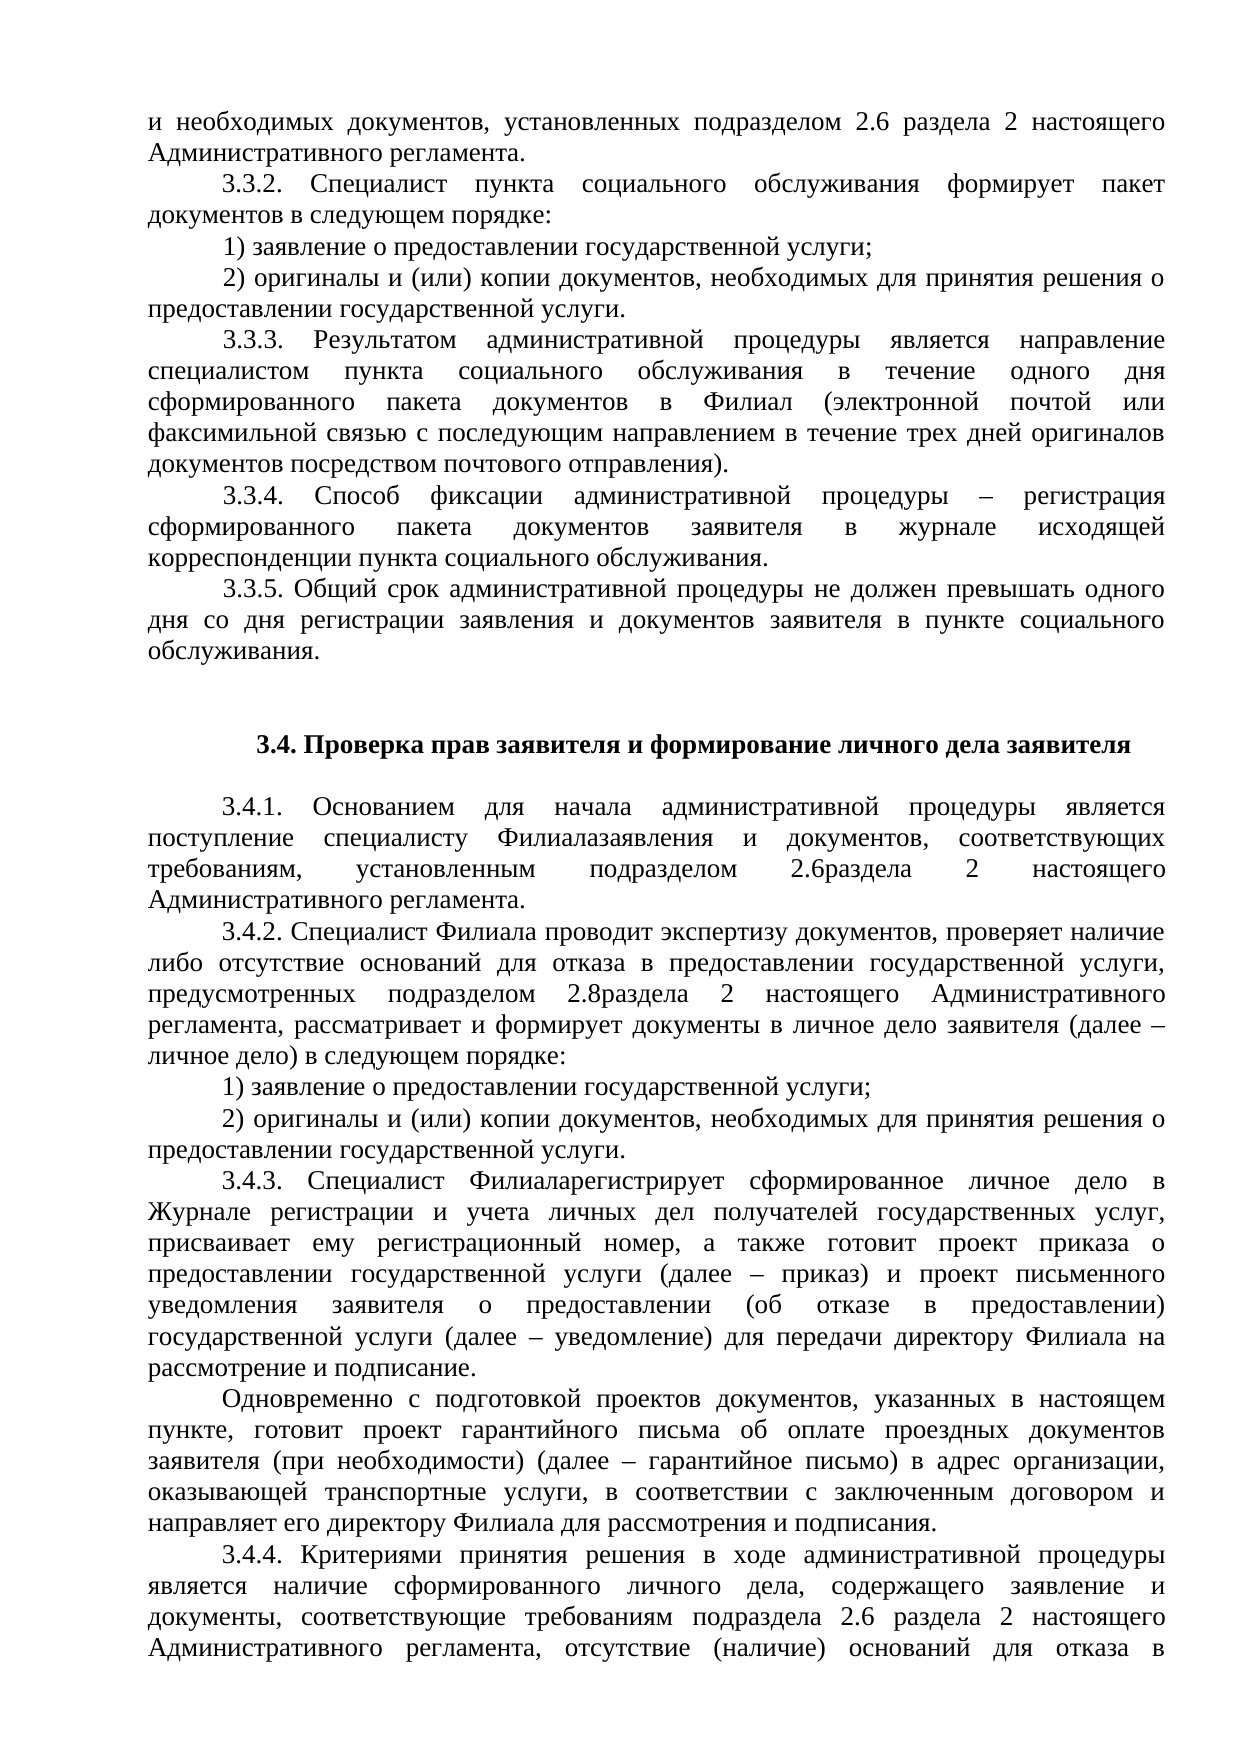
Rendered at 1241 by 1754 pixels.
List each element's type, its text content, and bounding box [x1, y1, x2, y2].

text 3.4. Проверка прав заявителя и формирование личного дела заявителя [148, 728, 1166, 759]
text Одновременно с подготовкой проектов документов, указанных в настоящем пункте, готовит проект гарантийного письма об оплате проездных документов заявителя (при необходимости) (далее – гарантийное письмо) в адрес организации, оказывающей транспортные услуги, в соответствии с заключенным договором и направляет его директору Филиала для рассмотрения и подписания. [148, 1382, 1166, 1538]
text 1) заявление о предоставлении государственной услуги; [148, 1071, 1166, 1102]
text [148, 1538, 1166, 1662]
text 3.4.2. Специалист Филиала проводит экспертизу документов, проверяет наличие либо отсутствие оснований для отказа в предоставлении государственной услуги, предусмотренных подразделом 2.8раздела 2 настоящего Административного регламента, рассматривает и формирует документы в личное дело заявителя (далее –личное дело) в следующем порядке: [148, 915, 1166, 1071]
text 3.3.5. Общий срок административной процедуры не должен превышать одного дня со дня регистрации заявления и документов заявителя в пункте социального обслуживания. [148, 572, 1166, 666]
text 1) заявление о предоставлении государственной услуги; [148, 229, 1166, 261]
text 2) оригиналы и (или) копии документов, необходимых для принятия решения о предоставлении государственной услуги. [148, 261, 1166, 323]
text 3.4.3. Специалист Филиаларегистрирует сформированное личное дело в Журнале регистрации и учета личных дел получателей государственных услуг, присваивает ему регистрационный номер, а также готовит проект приказа о предоставлении государственной услуги (далее – приказ) и проект письменного уведомления заявителя о предоставлении (об отказе в предоставлении) государственной услуги (далее – уведомление) для передачи директору Филиала на рассмотрение и подписание. [148, 1164, 1166, 1382]
text 3.4.1. Основанием для начала административной процедуры является поступление специалисту Филиалазаявления и документов, соответствующих требованиям, установленным подразделом 2.6раздела 2 настоящего Административного регламента. [148, 790, 1166, 915]
text 3.3.4. Способ фиксации административной процедуры – регистрация сформированного пакета документов заявителя в журнале исходящей корреспонденции пункта социального обслуживания. [148, 479, 1166, 572]
text 3.3.2. Специалист пункта социального обслуживания формирует пакет документов в следующем порядке: [148, 167, 1166, 229]
text 3.3.3. Результатом административной процедуры является направление специалистом пункта социального обслуживания в течение одного дня сформированного пакета документов в Филиал (электронной почтой или факсимильной связью с последующим направлением в течение трех дней оригиналов документов посредством почтового отправления). [148, 323, 1166, 479]
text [148, 105, 1166, 167]
text 2) оригиналы и (или) копии документов, необходимых для принятия решения о предоставлении государственной услуги. [148, 1102, 1166, 1164]
